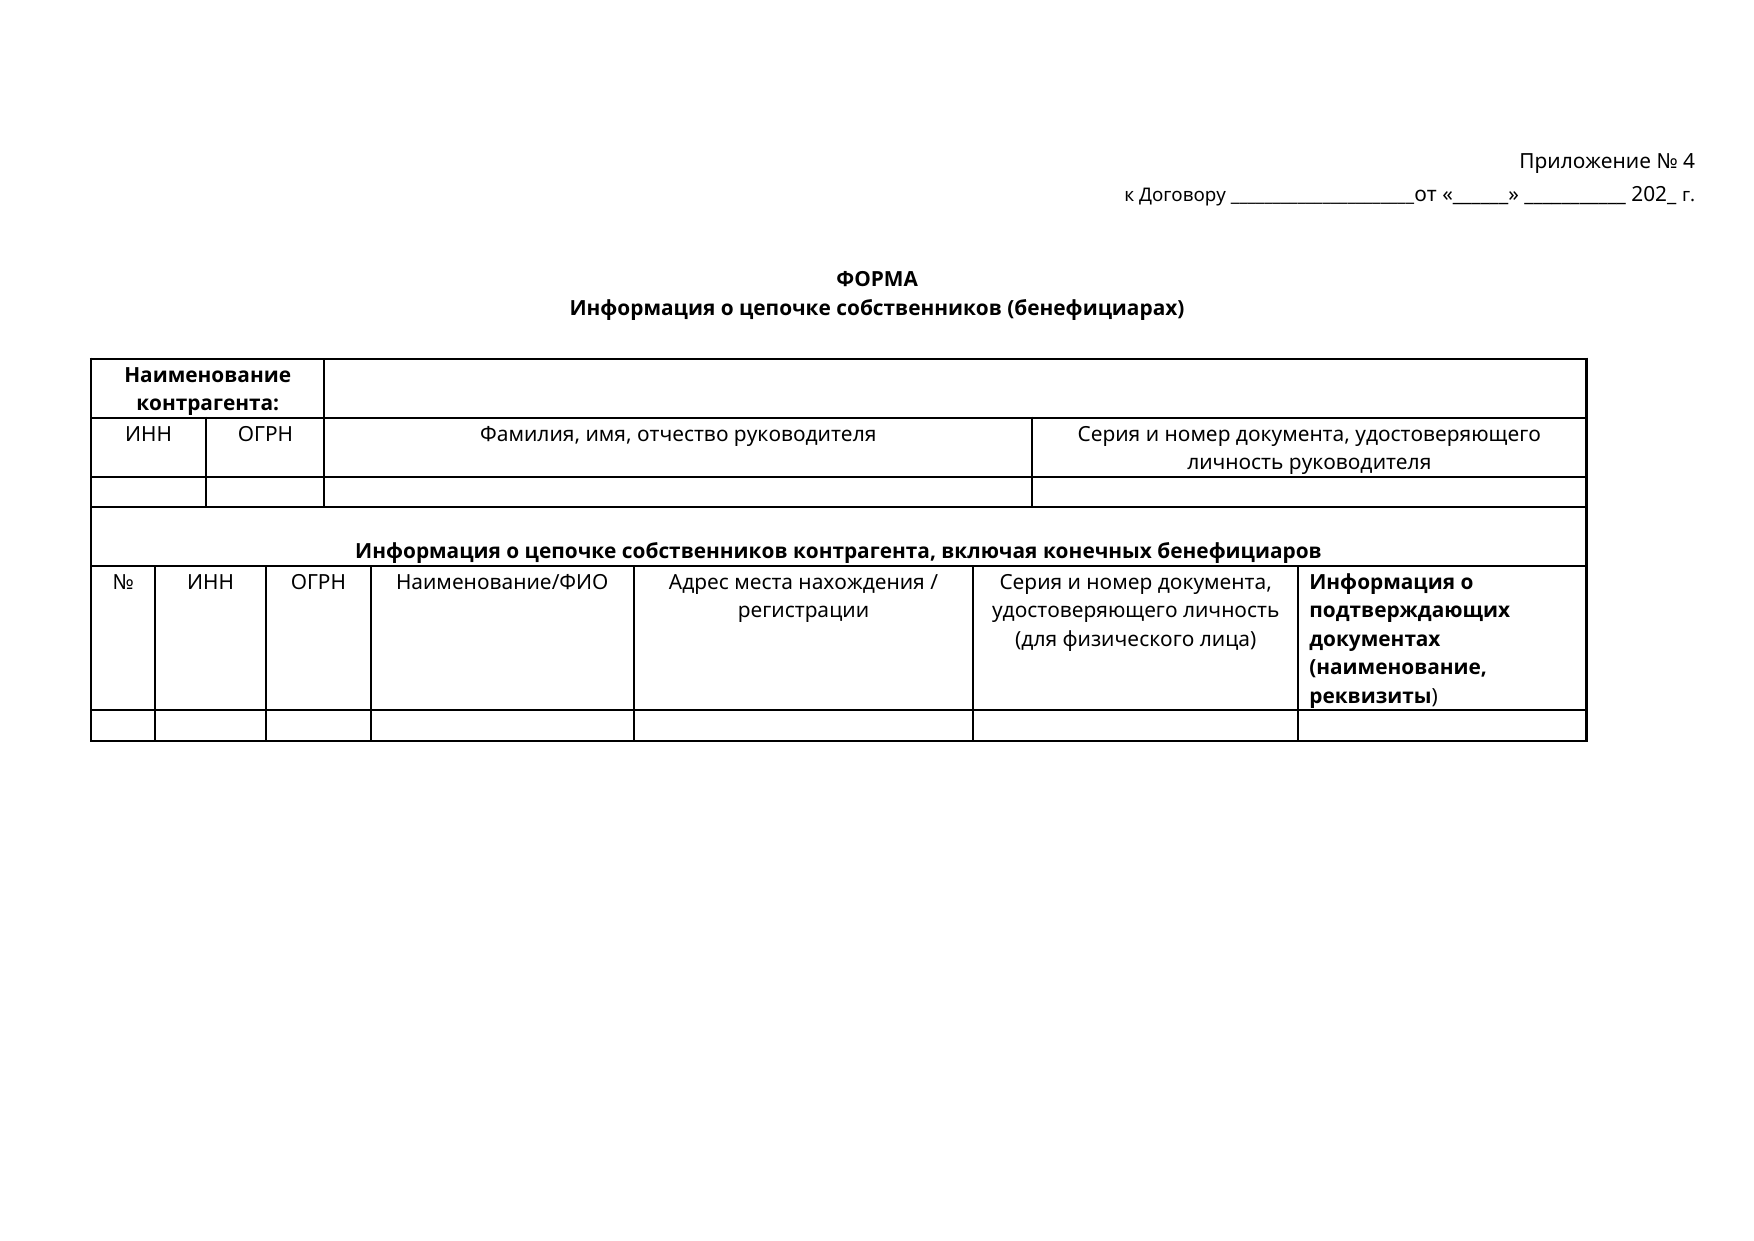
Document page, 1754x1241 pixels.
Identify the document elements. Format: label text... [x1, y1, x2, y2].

table_cell Серия и номер документа, удостоверяющего личность руководителя [1033, 419, 1585, 476]
table_cell [1299, 711, 1585, 740]
table_cell № [92, 567, 154, 709]
table_cell Адрес места нахождения / регистрации [635, 567, 972, 709]
text Информация о цепочке собственников (бенефициарах) [59, 293, 1695, 321]
table_cell ОГРН [207, 419, 323, 476]
table_cell [974, 711, 1297, 740]
table_header [325, 360, 1585, 417]
table_cell Серия и номер документа, удостоверяющего личность (для физического лица) [974, 567, 1297, 709]
table_cell [1033, 478, 1585, 506]
table_cell [92, 711, 154, 740]
table_cell [325, 478, 1031, 506]
text к Договору ______________________от «______» ___________ 202_ г. [59, 179, 1695, 208]
table_cell Фамилия, имя, отчество руководителя [325, 419, 1031, 476]
text ФОРМА [59, 264, 1695, 293]
table_cell [92, 478, 205, 506]
table_cell Наименование/ФИО [372, 567, 633, 709]
table_cell Информация о цепочке собственников контрагента, включая конечных бенефициаров [92, 508, 1585, 565]
table_cell [156, 711, 265, 740]
table_header Наименование контрагента: [92, 360, 323, 417]
table_cell [635, 711, 972, 740]
table_cell Информация о подтверждающих документах (наименование, реквизиты) [1299, 567, 1585, 709]
table_cell ИНН [92, 419, 205, 476]
table_cell ОГРН [267, 567, 370, 709]
table_cell [267, 711, 370, 740]
table_cell ИНН [156, 567, 265, 709]
table_cell [207, 478, 323, 506]
text Приложение № 4 [59, 147, 1695, 175]
table_cell [372, 711, 633, 740]
